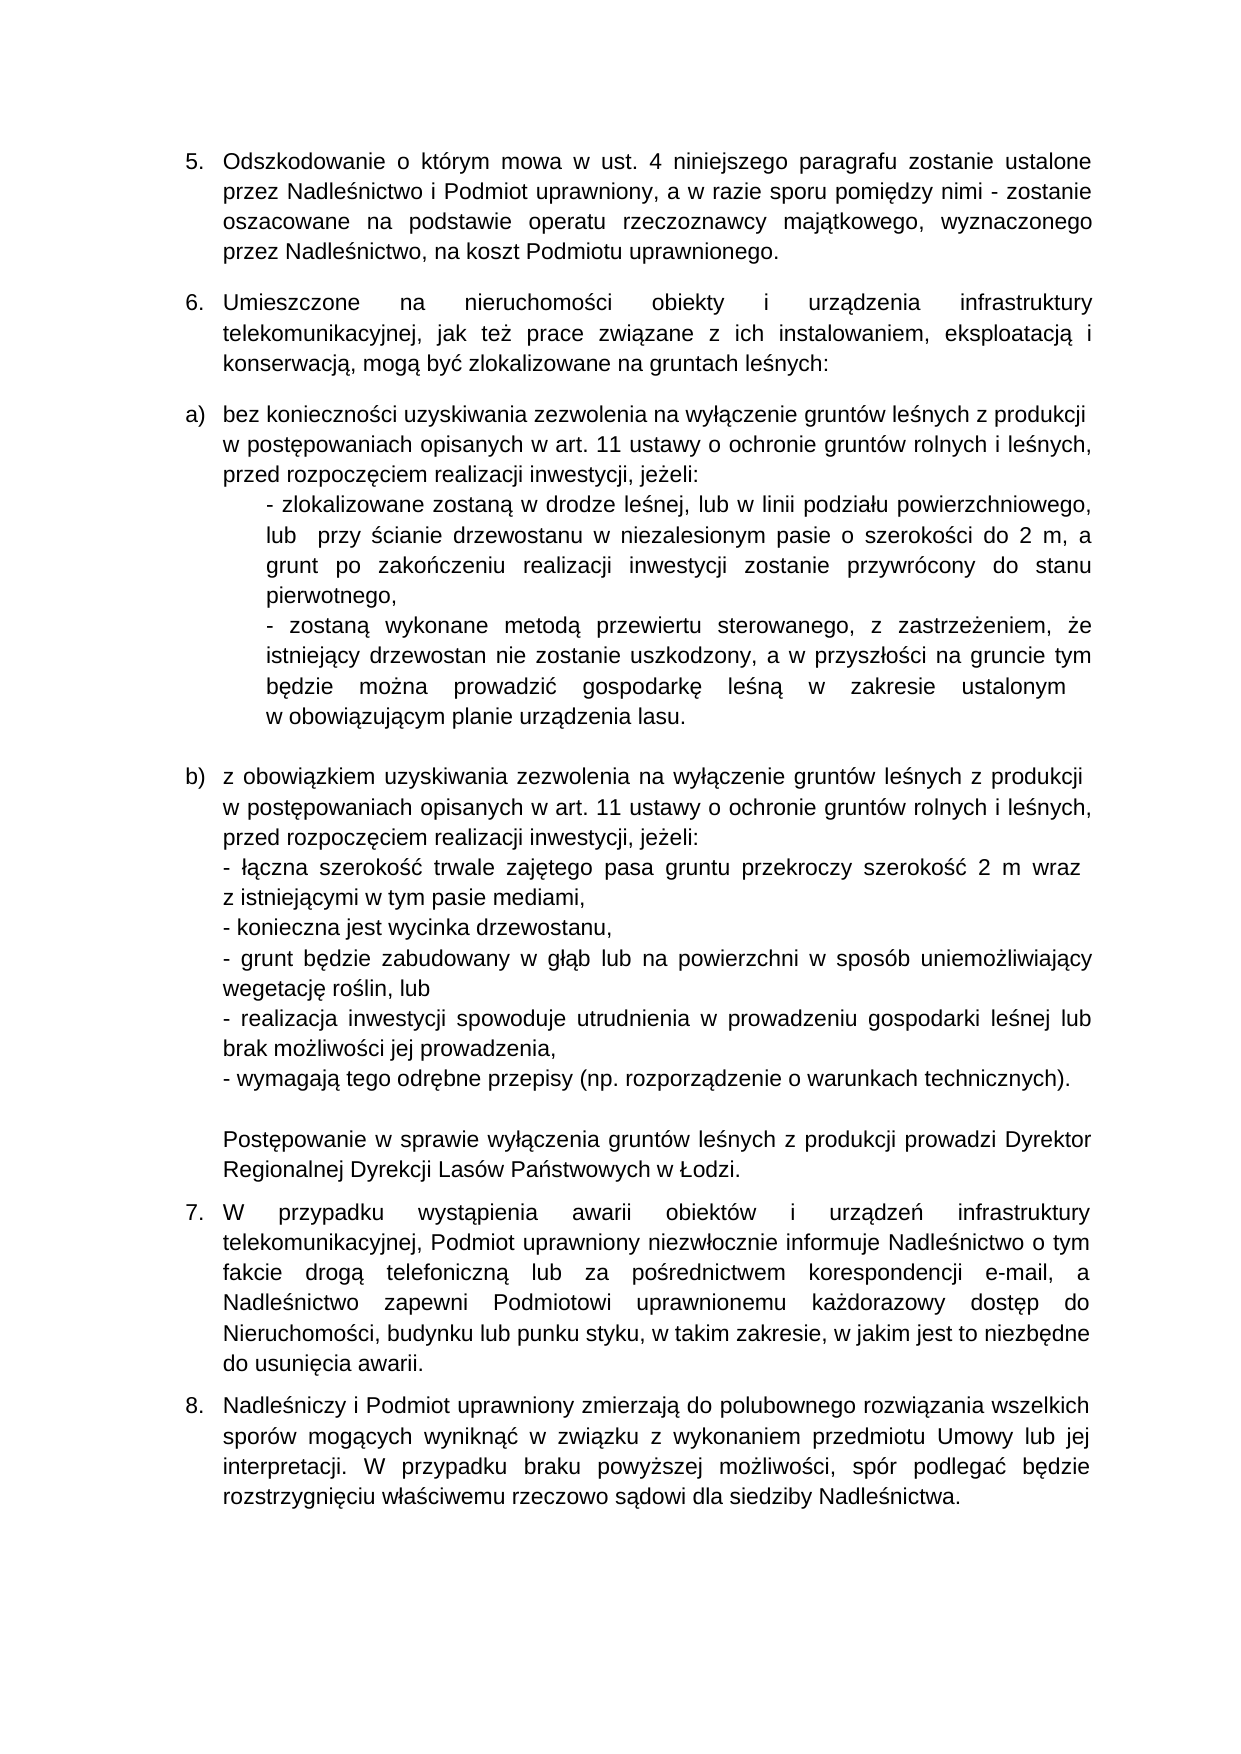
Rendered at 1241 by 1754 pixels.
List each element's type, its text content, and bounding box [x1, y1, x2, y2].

list W przypadku wystąpienia awarii obiektów i urządzeń infrastruktury telekomunikacyjnej, Podmiot uprawniony niezwłocznie informuje Nadleśnictwo o tym fakcie drogą telefoniczną lub za pośrednictwem korespondencji e-mail, a Nadleśnictwo zapewni Podmiotowi uprawnionemu każdorazowy dostęp do Nieruchomości, budynku lub punku styku, w takim zakresie, w jakim jest to niezbędne do usunięcia awarii. [185, 1199, 1090, 1376]
list - grunt będzie zabudowany w głąb lub na powierzchni w sposób uniemożliwiający wegetację roślin, lub [223, 944, 1093, 1001]
list - wymagają tego odrębne przepisy (np. rozporządzenie o warunkach technicznych). [223, 1065, 1093, 1092]
list Postępowanie w sprawie wyłączenia gruntów leśnych z produkcji prowadzi Dyrektor Regionalnej Dyrekcji Lasów Państwowych w Łodzi. [223, 1126, 1093, 1182]
list Odszkodowanie o którym mowa w ust. 4 niniejszego paragrafu zostanie ustalone przez Nadleśnictwo i Podmiot uprawniony, a w razie sporu pomiędzy nimi - zostanie oszacowane na podstawie operatu rzeczoznawcy majątkowego, wyznaczonego przez Nadleśnictwo, na koszt Podmiotu uprawnionego. [185, 148, 1093, 264]
list Umieszczone na nieruchomości obiekty i urządzenia infrastruktury telekomunikacyjnej, jak też prace związane z ich instalowaniem, eksploatacją i konserwacją, mogą być zlokalizowane na gruntach leśnych: [185, 289, 1093, 376]
list - łączna szerokość trwale zajętego pasa gruntu przekroczy szerokość 2 m wraz z istniejącymi w tym pasie mediami, [223, 854, 1093, 910]
list Nadleśniczy i Podmiot uprawniony zmierzają do polubownego rozwiązania wszelkich sporów mogących wyniknąć w związku z wykonaniem przedmiotu Umowy lub jej interpretacji. W przypadku braku powyższej możliwości, spór podlegać będzie rozstrzygnięciu właściwemu rzeczowo sądowi dla siedziby Nadleśnictwa. [185, 1392, 1090, 1509]
list - realizacja inwestycji spowoduje utrudnienia w prowadzeniu gospodarki leśnej lub brak możliwości jej prowadzenia, [223, 1005, 1093, 1061]
list - zlokalizowane zostaną w drodze leśnej, lub w linii podziału powierzchniowego, lub przy ścianie drzewostanu w niezalesionym pasie o szerokości do 2 m, a grunt po zakończeniu realizacji inwestycji zostanie przywrócony do stanu pierwotnego, [266, 491, 1093, 608]
list z obowiązkiem uzyskiwania zezwolenia na wyłączenie gruntów leśnych z produkcji w postępowaniach opisanych w art. 11 ustawy o ochronie gruntów rolnych i leśnych, przed rozpoczęciem realizacji inwestycji, jeżeli: [185, 763, 1093, 850]
list bez konieczności uzyskiwania zezwolenia na wyłączenie gruntów leśnych z produkcji w postępowaniach opisanych w art. 11 ustawy o ochronie gruntów rolnych i leśnych, przed rozpoczęciem realizacji inwestycji, jeżeli: [185, 401, 1093, 487]
list - zostaną wykonane metodą przewiertu sterowanego, z zastrzeżeniem, że istniejący drzewostan nie zostanie uszkodzony, a w przyszłości na gruncie tym będzie można prowadzić gospodarkę leśną w zakresie ustalonym w obowiązującym planie urządzenia lasu. [266, 612, 1093, 729]
list - konieczna jest wycinka drzewostanu, [223, 914, 1093, 941]
